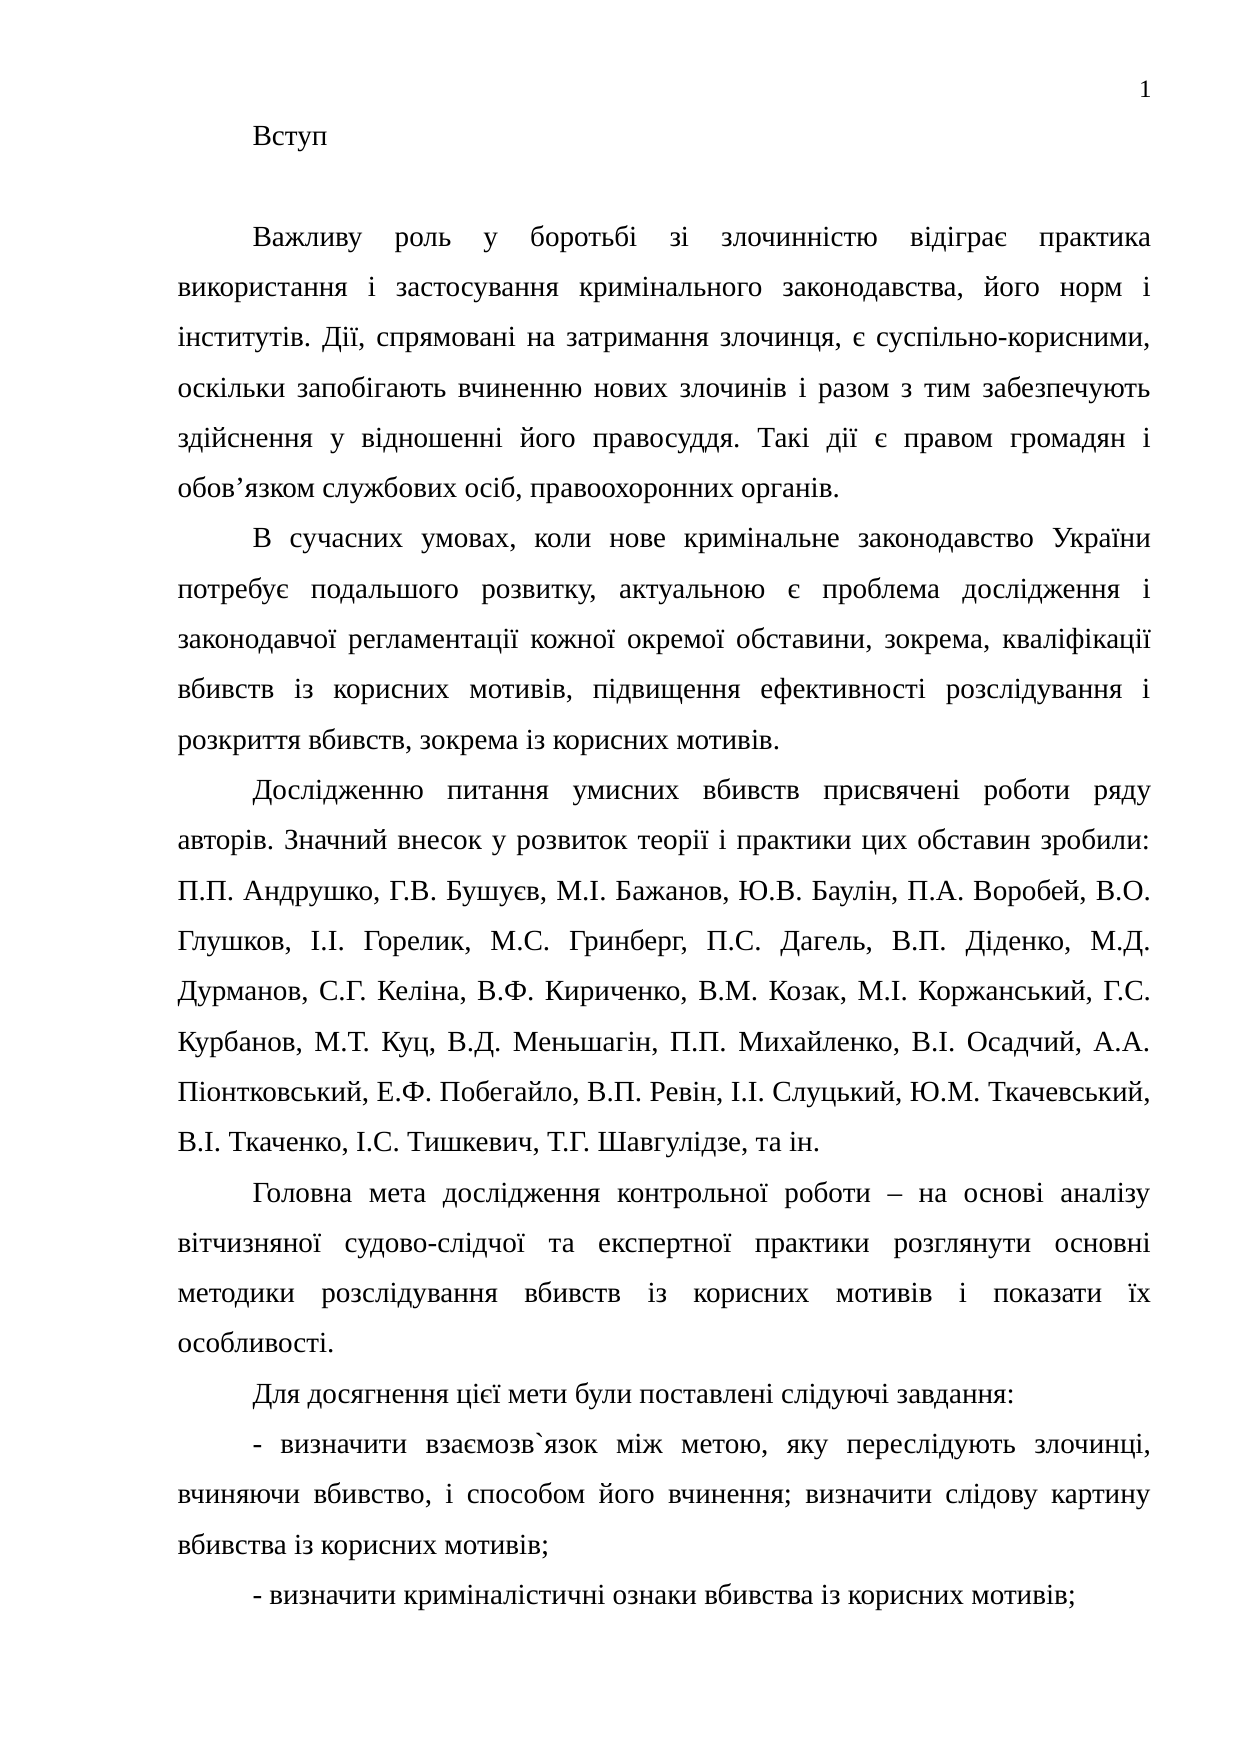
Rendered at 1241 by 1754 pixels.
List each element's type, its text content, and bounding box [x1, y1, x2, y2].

text - визначити криміналістичні ознаки вбивства із корисних мотивів; [177, 1577, 1152, 1611]
text Для досягнення цієї мети були поставлені слідуючі завдання: [177, 1376, 1152, 1409]
text - визначити взаємозв`язок між метою, яку переслідують злочинці, вчиняючи вбивство, і способом його вчинення; визначити слідову картину вбивства із корисних мотивів; [177, 1426, 1152, 1560]
text В сучасних умовах, коли нове кримінальне законодавство України потребує подальшого розвитку, актуальною є проблема дослідження і законодавчої регламентації кожної окремої обставини, зокрема, кваліфікації вбивств із корисних мотивів, підвищення ефективності розслідування і розкриття вбивств, зокрема із корисних мотивів. [177, 521, 1152, 755]
text Головна мета дослідження контрольної роботи – на основі аналізу вітчизняної судово-слідчої та експертної практики розглянути основні методики розслідування вбивств із корисних мотивів і показати їх особливості. [177, 1175, 1152, 1359]
text Вступ [177, 118, 1152, 152]
text Важливу роль у боротьбі зі злочинністю відіграє практика використання і застосування кримінального законодавства, його норм і інститутів. Дії, спрямовані на затримання злочинця, є суспільно-корисними, оскільки запобігають вчиненню нових злочинів і разом з тим забезпечують здійснення у відношенні його правосуддя. Такі дії є правом громадян і обов’язком службових осіб, правоохоронних органів. [177, 219, 1152, 504]
text Дослідженню питання умисних вбивств присвячені роботи ряду авторів. Значний внесок у розвиток теорії і практики цих обставин зробили: П.П. Андрушко, Г.В. Бушуєв, М.І. Бажанов, Ю.В. Баулін, П.А. Воробей, В.О. Глушков, І.І. Горелик, М.С. Гринберг, П.С. Дагель, В.П. Діденко, М.Д. Дурманов, С.Г. Келіна, В.Ф. Кириченко, В.М. Козак, М.І. Коржанський, Г.С. Курбанов, М.Т. Куц, В.Д. Меньшагін, П.П. Михайленко, В.І. Осадчий, А.А. Піонтковський, Е.Ф. Побегайло, В.П. Ревін, І.І. Слуцький, Ю.М. Ткачевський, В.І. Ткаченко, І.С. Тишкевич, Т.Г. Шавгулідзе, та ін. [177, 772, 1152, 1158]
